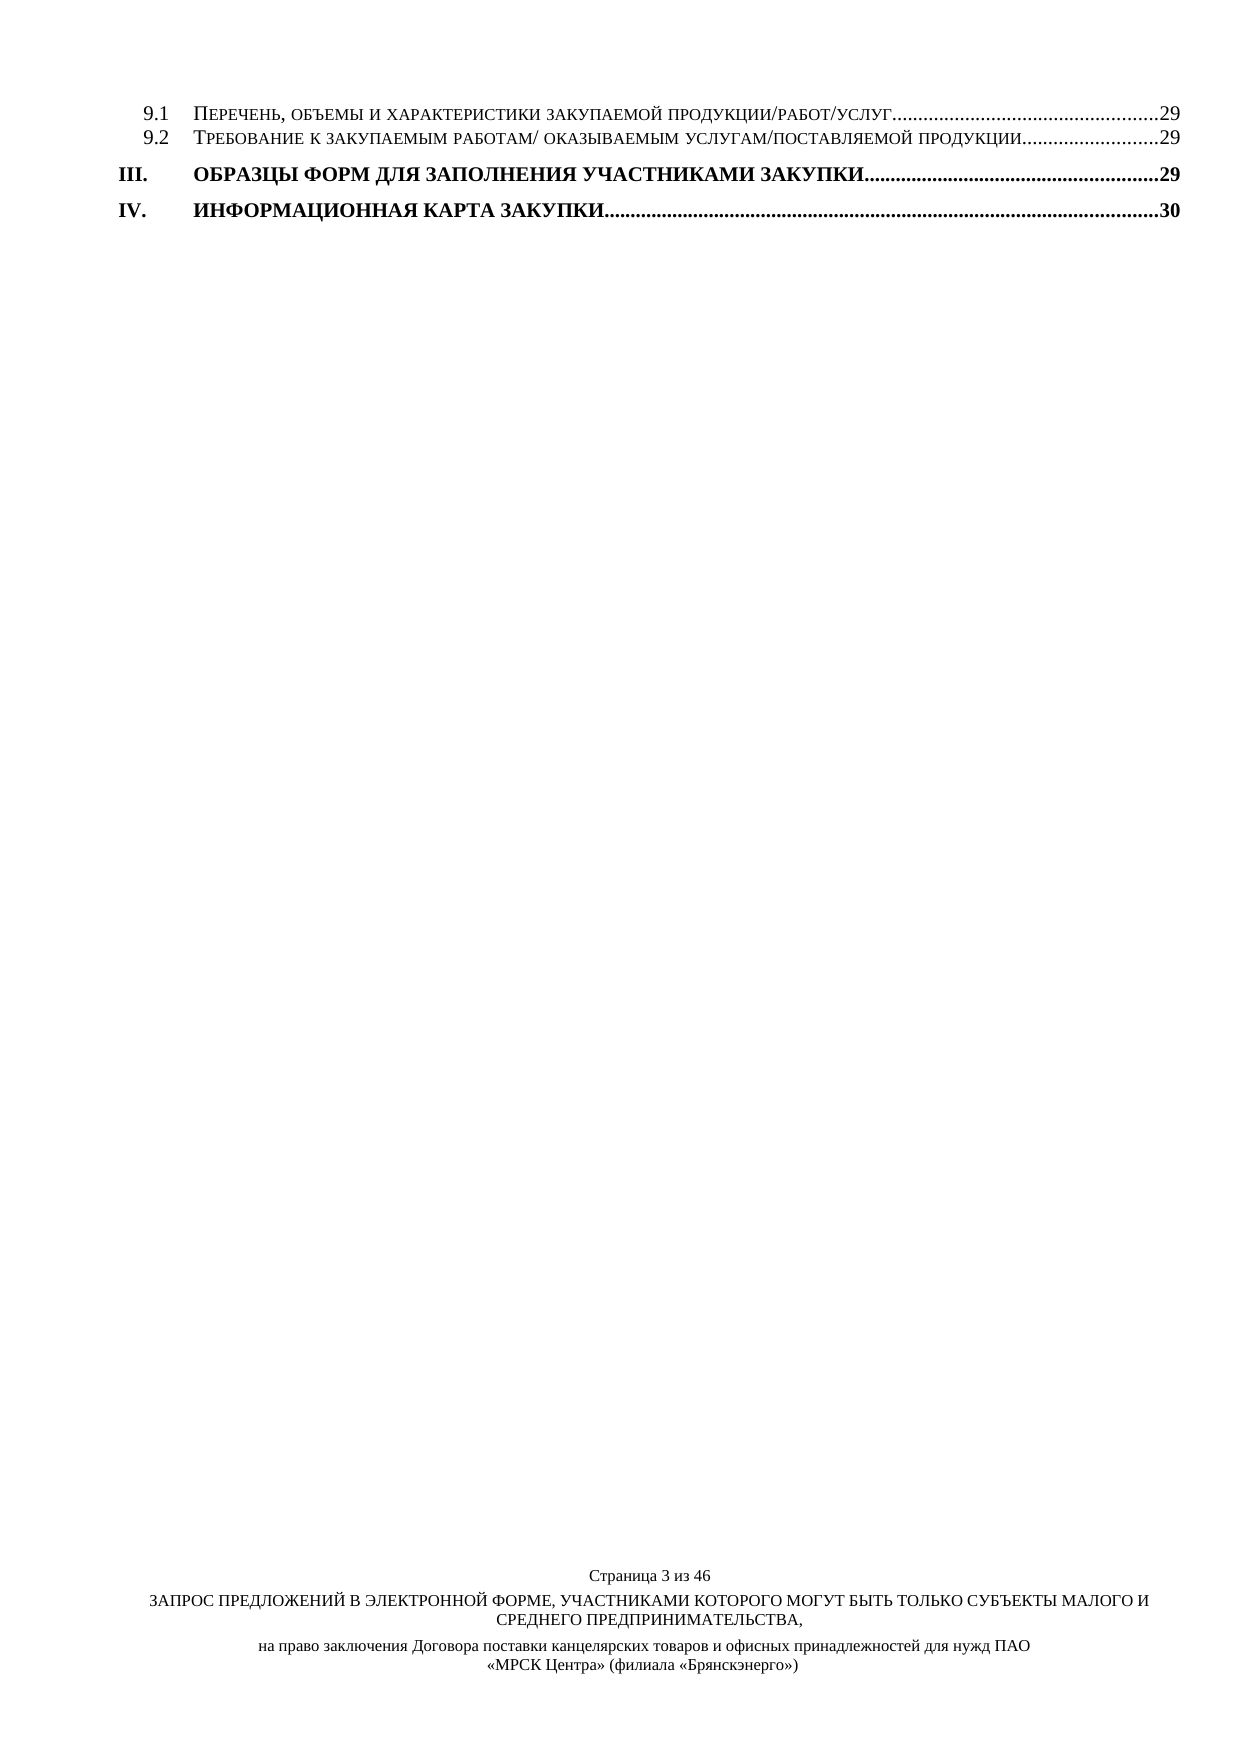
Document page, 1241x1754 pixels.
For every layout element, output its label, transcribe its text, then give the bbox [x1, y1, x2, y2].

text III. ОБРАЗЦЫ ФОРМ ДЛЯ ЗАПОЛНЕНИЯ УЧАСТНИКАМИ ЗАКУПКИ 29 [118, 162, 1181, 186]
text 9.1 Перечень, объемы и характеристики закупаемой продукции/работ/услуг 29 [143, 101, 1181, 125]
text IV. ИНФОРМАЦИОННАЯ КАРТА ЗАКУПКИ 30 [118, 198, 1181, 222]
text 9.2 Требование к закупаемым работам/ оказываемым услугам/поставляемой продукции 29 [143, 125, 1181, 149]
